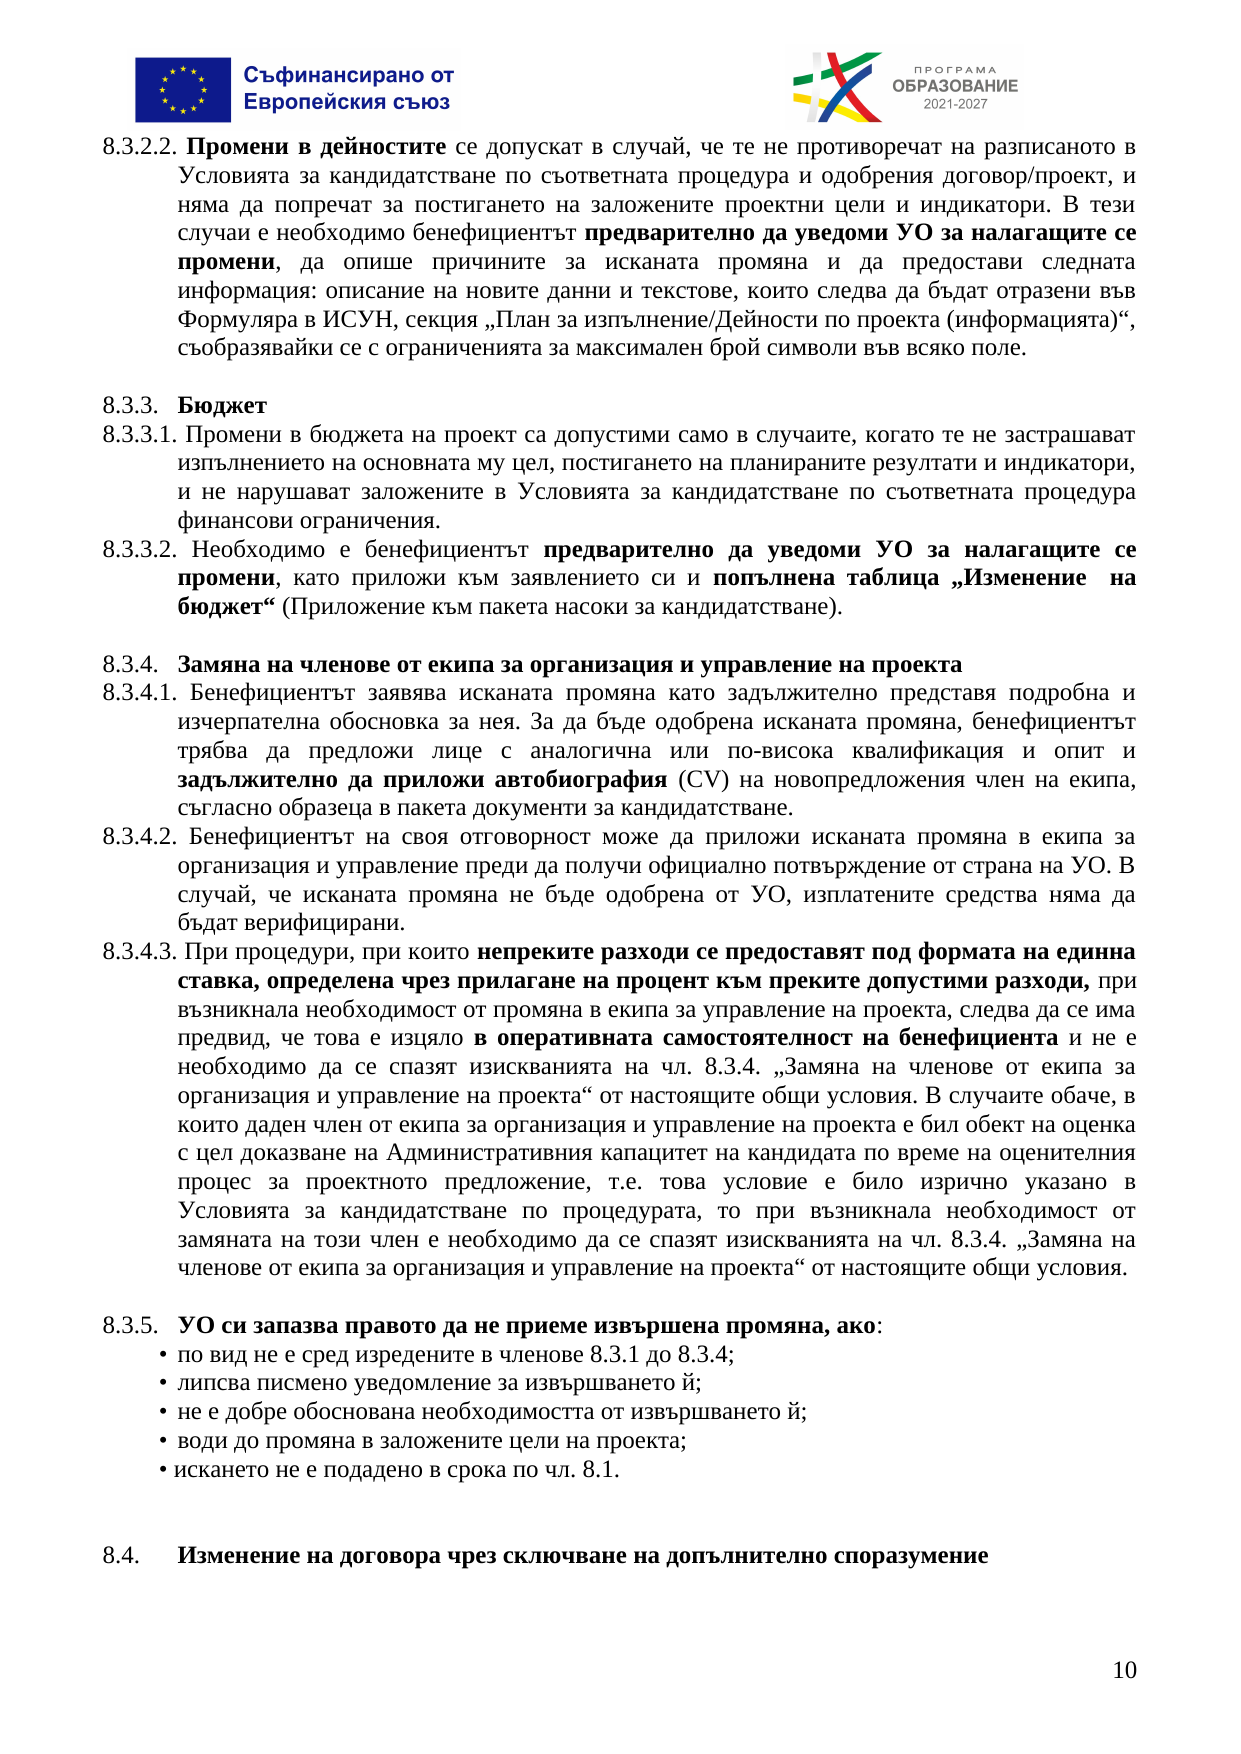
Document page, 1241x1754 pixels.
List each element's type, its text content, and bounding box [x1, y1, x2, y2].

picture [783, 44, 1024, 129]
text • искането не е подадено в срока по чл. 8.1. [102, 1454, 1137, 1482]
text 8.3.3.1. Промени в бюджета на проект са допустими само в случаите, когато те не застрашават изпълнението на основната му цел, постигането на планираните резултати и индикатори, и не нарушават заложените в Условията за кандидатстване по съответната процедура финансови ограничения. [102, 419, 1137, 534]
text • липсва писмено уведомление за извършването й; [102, 1367, 1137, 1396]
text 8.3.5. УО си запазва правото да не приеме извършена промяна, ако: [102, 1310, 1137, 1339]
text 8.4. Изменение на договора чрез сключване на допълнително споразумение [102, 1540, 1137, 1569]
text 8.3.4.2. Бенефициентът на своя отговорност може да приложи исканата промяна в екипа за организация и управление преди да получи официално потвърждение от страна на УО. В случай, че исканата промяна не бъде одобрена от УО, изплатените средства няма да бъдат верифицирани. [102, 821, 1137, 936]
text 8.3.2.2. Промени в дейностите се допускат в случай, че те не противоречат на разписаното в Условията за кандидатстване по съответната процедура и одобрения договор/проект, и няма да попречат за постигането на заложените проектни цели и индикатори. В тези случаи е необходимо бенефициентът предварително да уведоми УО за налагащите се промени, да опише причините за исканата промяна и да предостави следната информация: описание на новите данни и текстове, които следва да бъдат отразени във Формуляра в ИСУН, секция „План за изпълнение/Дейности по проекта (информацията)“, съобразявайки се с ограниченията за максимален брой символи във всяко поле. [102, 131, 1137, 361]
text 8.3.3.2. Необходимо е бенефициентът предварително да уведоми УО за налагащите се промени, като приложи към заявлението си и попълнена таблица „Изменение на бюджет“ (Приложение към пакета насоки за кандидатстване). [102, 534, 1137, 620]
text • води до промяна в заложените цели на проекта; [102, 1425, 1137, 1454]
text 8.3.3. Бюджет [102, 390, 1137, 419]
text • по вид не е сред изредените в членове 8.3.1 до 8.3.4; [102, 1339, 1137, 1367]
text • не е добре обоснована необходимостта от извършването й; [102, 1396, 1137, 1425]
text 8.3.4.1. Бенефициентът заявява исканата промяна като задължително представя подробна и изчерпателна обосновка за нея. За да бъде одобрена исканата промяна, бенефициентът трябва да предложи лице с аналогична или по-висока квалификация и опит и задължително да приложи автобиография (СV) на новопредложения член на екипа, съгласно образеца в пакета документи за кандидатстване. [102, 677, 1137, 821]
text 8.3.4.3. При процедури, при които непреките разходи се предоставят под формата на единна ставка, определена чрез прилагане на процент към преките допустими разходи, при възникнала необходимост от промяна в екипа за управление на проекта, следва да се има предвид, че това е изцяло в оперативната самостоятелност на бенефициента и не е необходимо да се спазят изискванията на чл. 8.3.4. „Замяна на членове от екипа за организация и управление на проекта“ от настоящите общи условия. В случаите обаче, в които даден член от екипа за организация и управление на проекта е бил обект на оценка с цел доказване на Административния капацитет на кандидата по време на оценителния процес за проектното предложение, т.е. това условие е било изрично указано в Условията за кандидатстване по процедурата, то при възникнала необходимост от замяната на този член е необходимо да се спазят изискванията на чл. 8.3.4. „Замяна на членове от екипа за организация и управление на проекта“ от настоящите общи условия. [102, 936, 1137, 1281]
text 8.3.4. Замяна на членове от екипа за организация и управление на проекта [102, 649, 1137, 677]
picture [126, 48, 462, 131]
